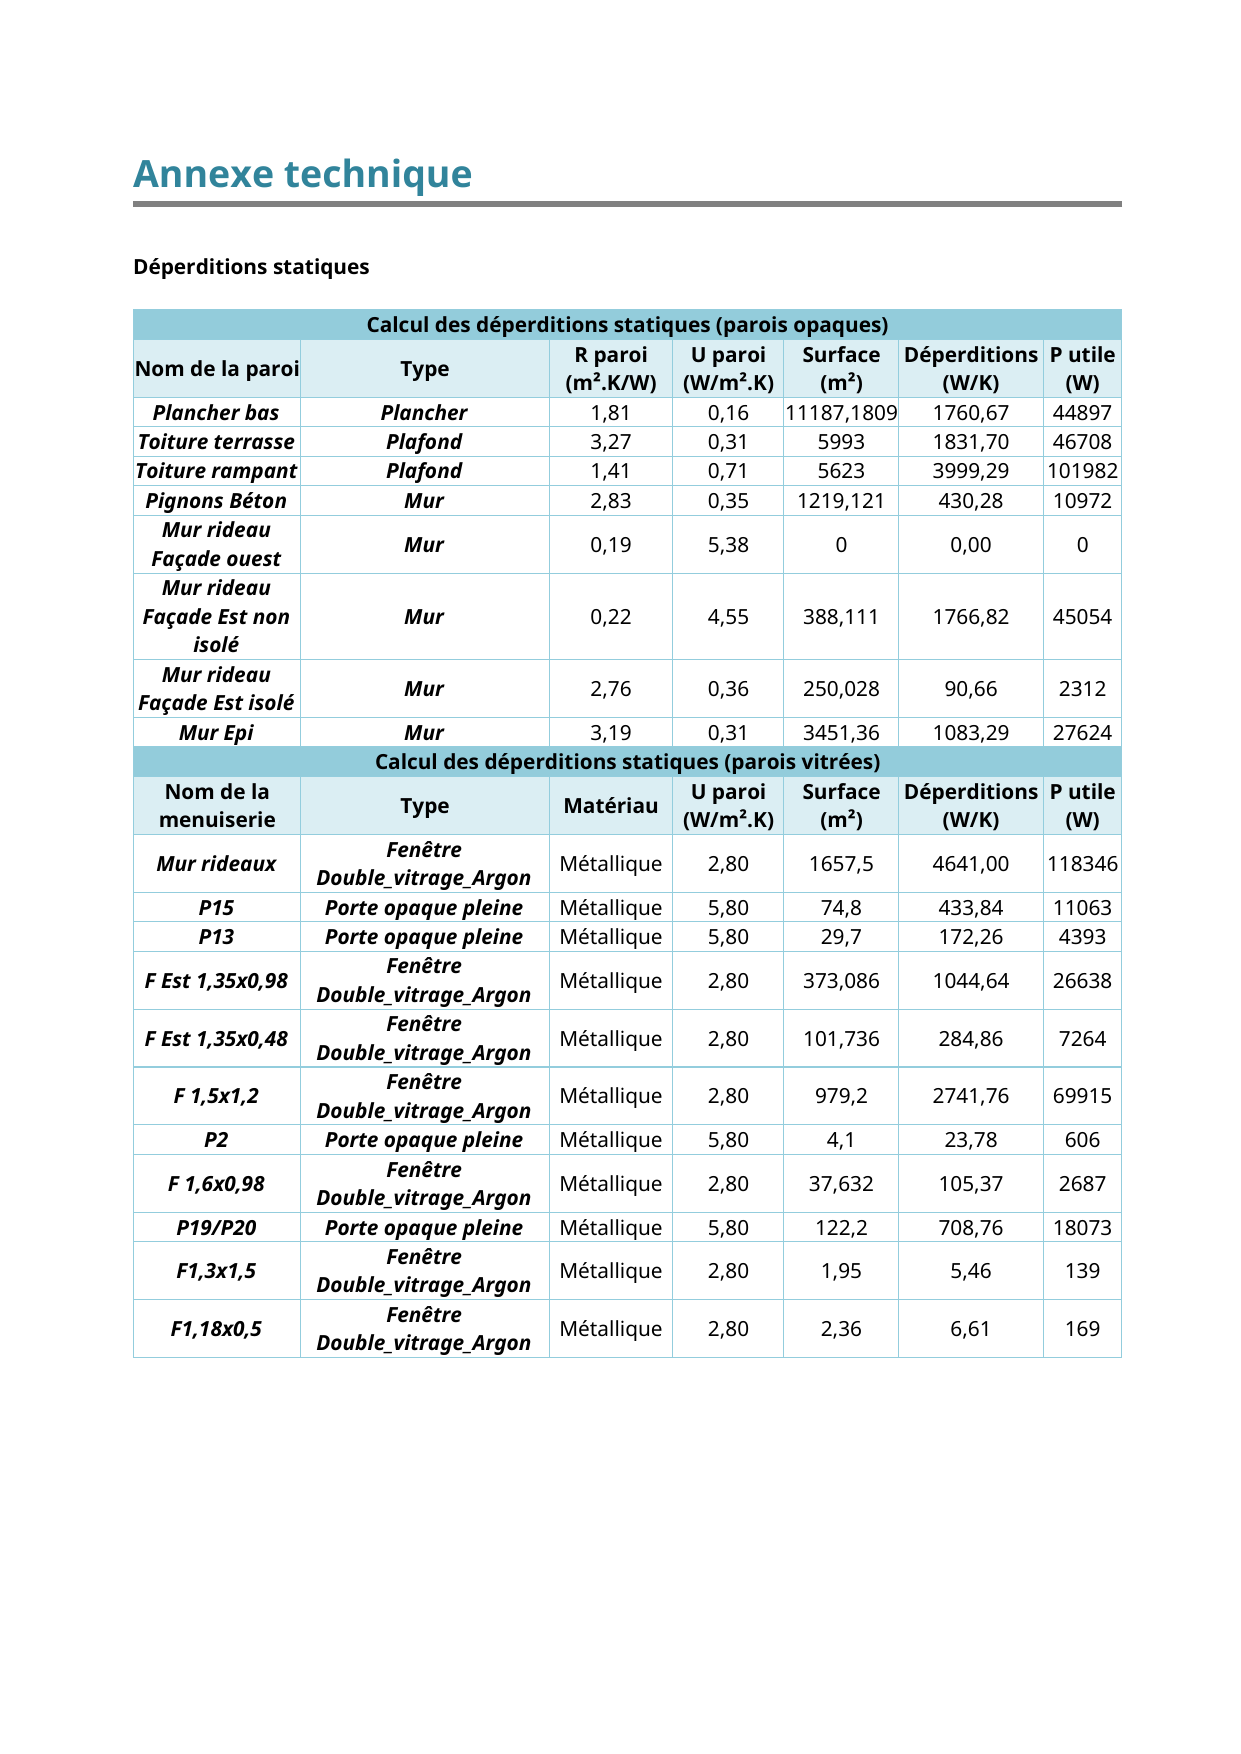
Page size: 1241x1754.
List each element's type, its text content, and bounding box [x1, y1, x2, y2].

table_cell Mur Epi [134, 718, 300, 746]
table_cell Métallique [550, 1125, 672, 1154]
table_cell Mur [301, 660, 549, 717]
table_cell 6,61 [899, 1300, 1043, 1357]
table_cell Surface (m²) [784, 340, 898, 397]
table_cell 3,27 [550, 427, 672, 456]
table_cell 46708 [1044, 427, 1121, 456]
table_cell Porte opaque pleine [301, 922, 549, 951]
table_cell Déperditions (W/K) [899, 777, 1043, 834]
table_cell P19/P20 [134, 1213, 300, 1241]
table_cell Pignons Béton [134, 486, 300, 514]
table_cell 2312 [1044, 660, 1121, 717]
table_cell 45054 [1044, 574, 1121, 659]
table_cell 101,736 [784, 1010, 898, 1066]
table_cell 2,80 [673, 1300, 783, 1357]
table_cell Porte opaque pleine [301, 893, 549, 921]
table_cell 37,632 [784, 1155, 898, 1212]
table_cell Plafond [301, 427, 549, 456]
table_cell 0,31 [673, 427, 783, 456]
table_cell Mur rideau Façade Est isolé [134, 660, 300, 717]
table_cell Fenêtre Double_vitrage_Argon [301, 952, 549, 1008]
table_cell Métallique [550, 893, 672, 921]
table_cell 2,83 [550, 486, 672, 514]
table_cell 433,84 [899, 893, 1043, 921]
table_cell 373,086 [784, 952, 898, 1008]
table_cell 2687 [1044, 1155, 1121, 1212]
table_cell 0 [784, 516, 898, 572]
table_cell Métallique [550, 1010, 672, 1066]
table_cell 2741,76 [899, 1068, 1043, 1124]
table_cell 284,86 [899, 1010, 1043, 1066]
table_cell 172,26 [899, 922, 1043, 951]
table_cell Métallique [550, 1155, 672, 1212]
table_cell Fenêtre Double_vitrage_Argon [301, 1155, 549, 1212]
table_cell 10972 [1044, 486, 1121, 514]
table_cell Fenêtre Double_vitrage_Argon [301, 835, 549, 892]
table_cell 0 [1044, 516, 1121, 572]
table_cell 1083,29 [899, 718, 1043, 746]
table_cell 5,46 [899, 1242, 1043, 1299]
table_cell 0,19 [550, 516, 672, 572]
table_cell 5623 [784, 457, 898, 485]
table_cell Fenêtre Double_vitrage_Argon [301, 1242, 549, 1299]
table_cell 90,66 [899, 660, 1043, 717]
table_cell 1,95 [784, 1242, 898, 1299]
table_cell 0,36 [673, 660, 783, 717]
table_cell 0,22 [550, 574, 672, 659]
table_cell 101982 [1044, 457, 1121, 485]
subtitle Annexe technique [133, 148, 1122, 201]
table_header Calcul des déperditions statiques (parois opaques) [134, 310, 1121, 339]
table_cell 2,76 [550, 660, 672, 717]
table_cell 0,35 [673, 486, 783, 514]
table_cell 3999,29 [899, 457, 1043, 485]
table_cell 1766,82 [899, 574, 1043, 659]
table_cell Porte opaque pleine [301, 1213, 549, 1241]
table_cell 7264 [1044, 1010, 1121, 1066]
table_cell Plancher [301, 398, 549, 426]
table_cell 1760,67 [899, 398, 1043, 426]
table_cell 122,2 [784, 1213, 898, 1241]
table_cell Mur [301, 574, 549, 659]
text Déperditions statiques [133, 252, 1122, 281]
table_cell F Est 1,35x0,48 [134, 1010, 300, 1066]
table_cell 169 [1044, 1300, 1121, 1357]
table_cell 0,31 [673, 718, 783, 746]
table_cell Type [301, 777, 549, 834]
table_cell Toiture terrasse [134, 427, 300, 456]
table_cell Métallique [550, 835, 672, 892]
table_cell 5,80 [673, 1213, 783, 1241]
table_cell Mur rideaux [134, 835, 300, 892]
table_cell 0,16 [673, 398, 783, 426]
table_cell 27624 [1044, 718, 1121, 746]
table_cell Plancher bas [134, 398, 300, 426]
table_cell 1657,5 [784, 835, 898, 892]
table_cell U paroi (W/m².K) [673, 777, 783, 834]
table_cell 5993 [784, 427, 898, 456]
table_cell 0,71 [673, 457, 783, 485]
table_cell 1,41 [550, 457, 672, 485]
table_cell R paroi (m².K/W) [550, 340, 672, 397]
table_cell 29,7 [784, 922, 898, 951]
table_cell Toiture rampant [134, 457, 300, 485]
table_cell 11187,1809 [784, 398, 898, 426]
table_cell 979,2 [784, 1068, 898, 1124]
table_cell Mur [301, 486, 549, 514]
table_cell 0,00 [899, 516, 1043, 572]
table_cell Nom de la paroi [134, 340, 300, 397]
table_cell 4,1 [784, 1125, 898, 1154]
table_cell 2,80 [673, 1242, 783, 1299]
table_cell Calcul des déperditions statiques (parois vitrées) [134, 747, 1121, 776]
table_cell Métallique [550, 1242, 672, 1299]
table_cell 118346 [1044, 835, 1121, 892]
table_cell Métallique [550, 922, 672, 951]
table_cell 2,80 [673, 835, 783, 892]
table_cell Fenêtre Double_vitrage_Argon [301, 1300, 549, 1357]
table_cell Fenêtre Double_vitrage_Argon [301, 1010, 549, 1066]
table_cell Surface (m²) [784, 777, 898, 834]
table_cell 2,80 [673, 1010, 783, 1066]
table_cell 430,28 [899, 486, 1043, 514]
table_cell 606 [1044, 1125, 1121, 1154]
table_cell 69915 [1044, 1068, 1121, 1124]
table_cell F Est 1,35x0,98 [134, 952, 300, 1008]
table_cell 18073 [1044, 1213, 1121, 1241]
table_cell 1,81 [550, 398, 672, 426]
table_cell 2,36 [784, 1300, 898, 1357]
table_cell Mur rideau Façade Est non isolé [134, 574, 300, 659]
table_cell Type [301, 340, 549, 397]
table_cell Métallique [550, 1068, 672, 1124]
table_cell Mur rideau Façade ouest [134, 516, 300, 572]
table_cell Fenêtre Double_vitrage_Argon [301, 1068, 549, 1124]
table_cell Matériau [550, 777, 672, 834]
table_cell Nom de la menuiserie [134, 777, 300, 834]
table_cell 26638 [1044, 952, 1121, 1008]
table_cell 5,38 [673, 516, 783, 572]
table_cell 2,80 [673, 1155, 783, 1212]
table_cell Métallique [550, 1213, 672, 1241]
table_cell F 1,5x1,2 [134, 1068, 300, 1124]
table_cell P2 [134, 1125, 300, 1154]
table_cell 23,78 [899, 1125, 1043, 1154]
table_cell F 1,6x0,98 [134, 1155, 300, 1212]
table_cell F1,18x0,5 [134, 1300, 300, 1357]
table_cell 4641,00 [899, 835, 1043, 892]
table_cell 5,80 [673, 893, 783, 921]
table_cell 250,028 [784, 660, 898, 717]
table_cell Mur [301, 718, 549, 746]
table_cell Métallique [550, 1300, 672, 1357]
table_cell Métallique [550, 952, 672, 1008]
table_cell 388,111 [784, 574, 898, 659]
table_cell 2,80 [673, 1068, 783, 1124]
table_cell Plafond [301, 457, 549, 485]
table_cell 5,80 [673, 922, 783, 951]
table_cell 105,37 [899, 1155, 1043, 1212]
table_cell 4393 [1044, 922, 1121, 951]
table_cell 4,55 [673, 574, 783, 659]
table_cell 5,80 [673, 1125, 783, 1154]
table_cell Déperditions (W/K) [899, 340, 1043, 397]
table_cell P utile (W) [1044, 777, 1121, 834]
table_cell 3,19 [550, 718, 672, 746]
table_cell P13 [134, 922, 300, 951]
table_cell 11063 [1044, 893, 1121, 921]
table_cell P utile (W) [1044, 340, 1121, 397]
table_cell 3451,36 [784, 718, 898, 746]
table_cell 708,76 [899, 1213, 1043, 1241]
table_cell 1219,121 [784, 486, 898, 514]
table_cell 74,8 [784, 893, 898, 921]
table_cell 2,80 [673, 952, 783, 1008]
table_cell 139 [1044, 1242, 1121, 1299]
table_cell Porte opaque pleine [301, 1125, 549, 1154]
table_cell F1,3x1,5 [134, 1242, 300, 1299]
table_cell P15 [134, 893, 300, 921]
table_cell U paroi (W/m².K) [673, 340, 783, 397]
table_cell 1044,64 [899, 952, 1043, 1008]
table_cell 1831,70 [899, 427, 1043, 456]
table_cell Mur [301, 516, 549, 572]
table_cell 44897 [1044, 398, 1121, 426]
